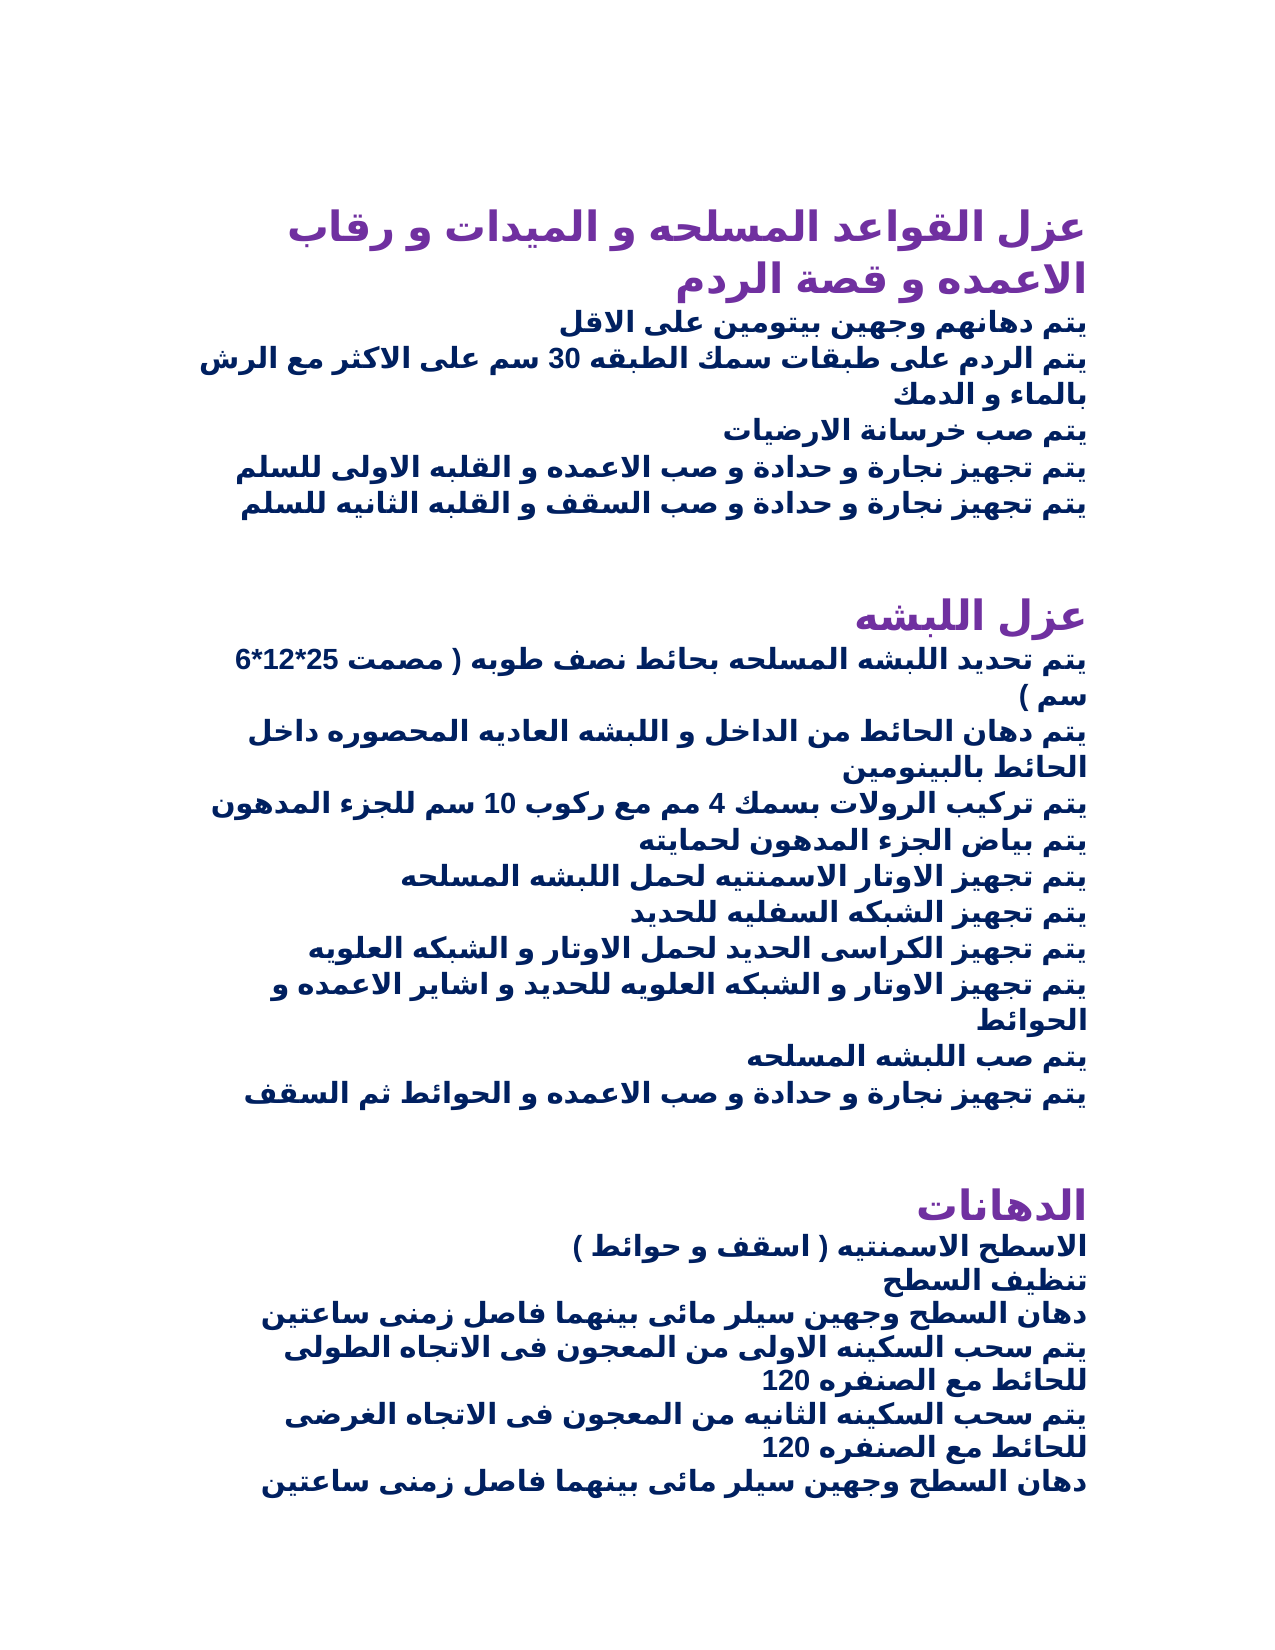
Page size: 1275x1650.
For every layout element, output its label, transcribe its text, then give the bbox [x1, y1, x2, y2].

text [187, 1181, 1087, 1497]
text عزل اللبشه يتم تحديد اللبشه المسلحه بحائط نصف طوبه ( مصمت 25*12*6 سم ) يتم دهان الحائط من الداخل و اللبشه العاديه المحصوره داخل الحائط بالبينومين يتم تركيب الرولات بسمك 4 مم مع ركوب 10 سم للجزء المدهون يتم بياض الجزء المدهون لحمايته يتم تجهيز الاوتار الاسمنتيه لحمل اللبشه المسلحه يتم تجهيز الشبكه السفليه للحديد يتم تجهيز الكراسى الحديد لحمل الاوتار و الشبكه العلويه يتم تجهيز الاوتار و الشبكه العلويه للحديد و اشاير الاعمده و الحوائط يتم صب اللبشه المسلحه يتم تجهيز نجارة و حدادة و صب الاعمده و الحوائط ثم السقف [187, 591, 1087, 1109]
text عزل القواعد المسلحه و الميدات و رقاب الاعمده و قصة الردم يتم دهانهم وجهين بيتومين على الاقل يتم الردم على طبقات سمك الطبقه 30 سم على الاكثر مع الرش بالماء و الدمك يتم صب خرسانة الارضيات يتم تجهيز نجارة و حدادة و صب الاعمده و القلبه الاولى للسلم يتم تجهيز نجارة و حدادة و صب السقف و القلبه الثانيه للسلم [187, 203, 1087, 519]
